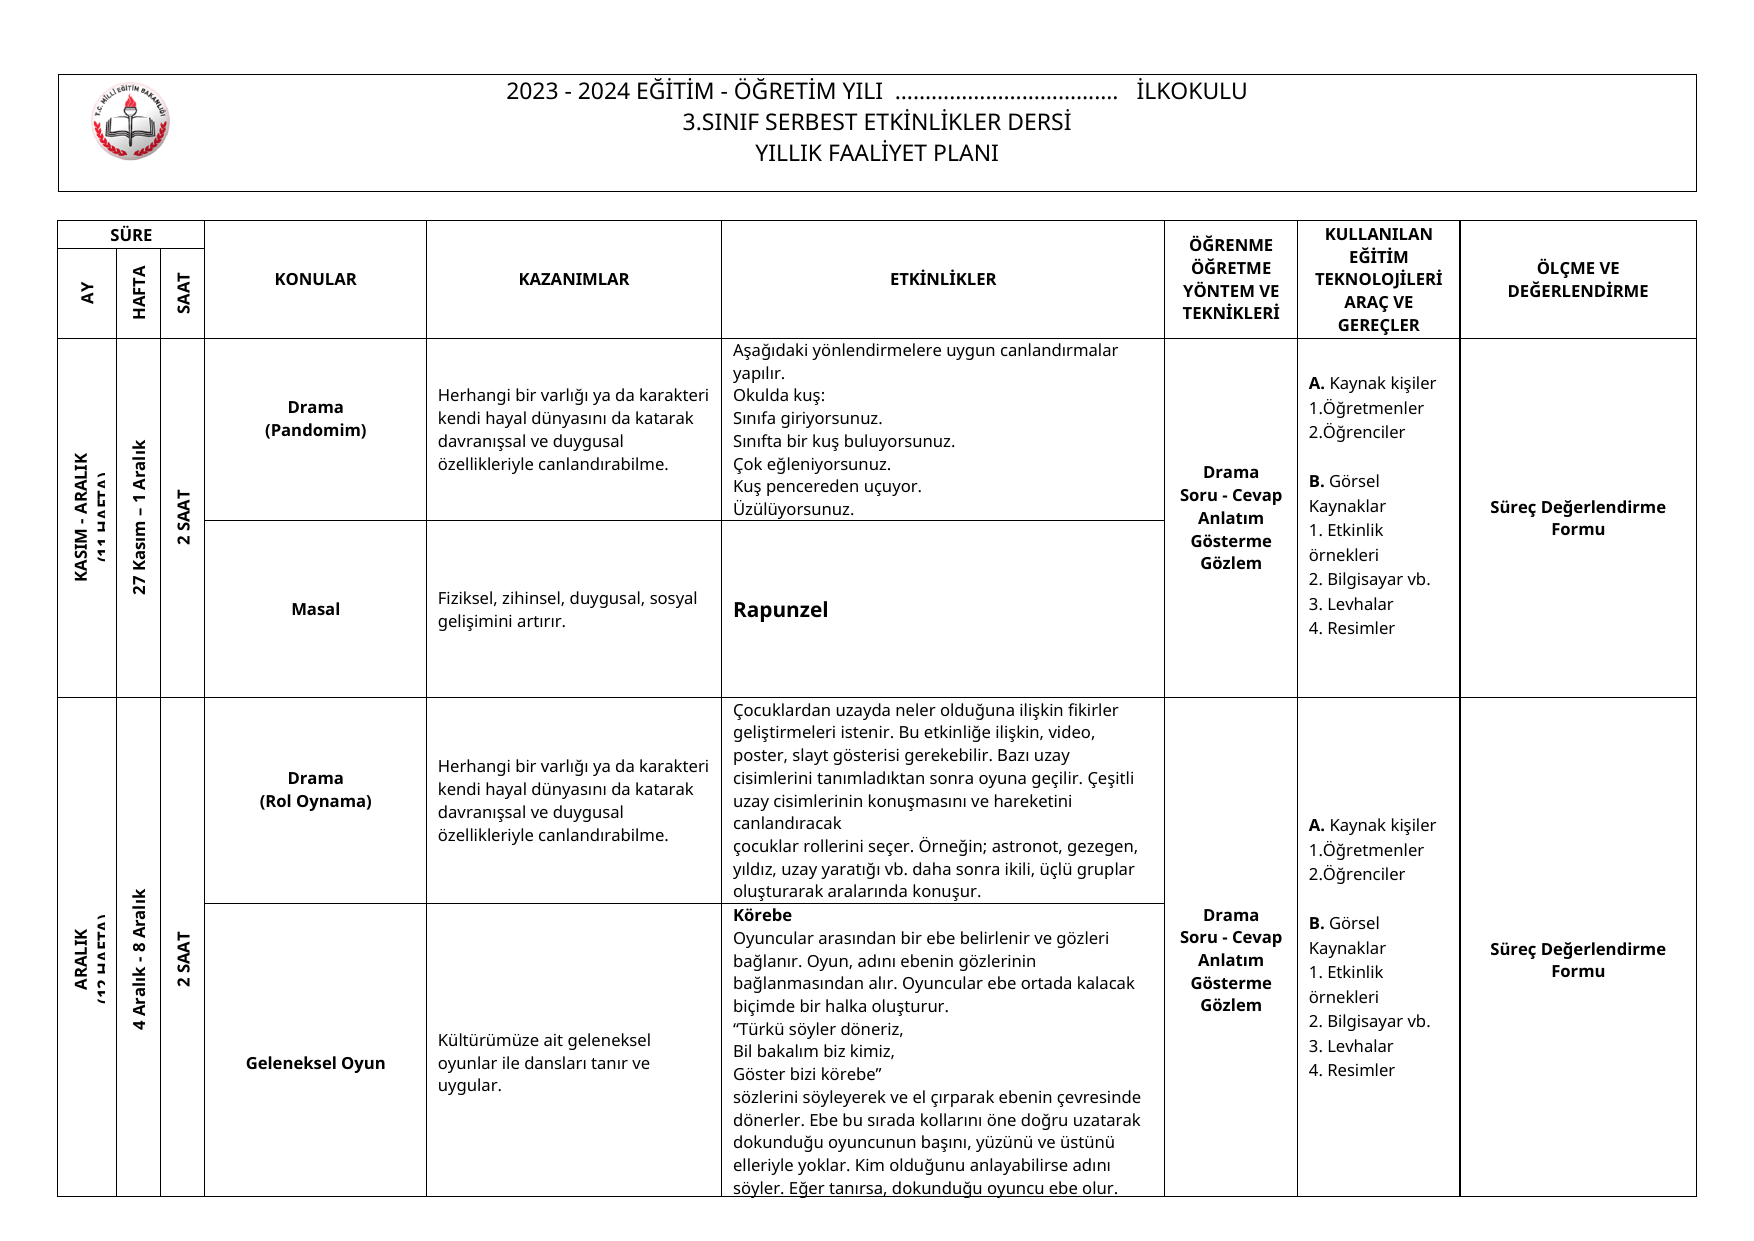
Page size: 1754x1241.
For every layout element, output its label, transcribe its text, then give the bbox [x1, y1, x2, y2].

table_cell Rapunzel [722, 521, 1164, 697]
table_cell Geleneksel Oyun [205, 904, 426, 1196]
table_cell 27 Kasım – 1 Aralık [117, 339, 160, 697]
table_cell ARALIK (12.HAFTA) [58, 698, 116, 1196]
table_cell Drama Soru - Cevap Anlatım Gösterme Gözlem [1165, 698, 1297, 1196]
table_cell 2 SAAT [161, 698, 204, 1196]
table_cell Drama (Pandomim) [205, 339, 426, 520]
table_cell Süreç Değerlendirme Formu [1461, 339, 1696, 697]
table_cell A. Kaynak kişiler 1.Öğretmenler 2.Öğrenciler B. Görsel Kaynaklar 1. Etkinlik örnekleri 2. Bilgisayar vb. 3. Levhalar 4. Resimler [1298, 339, 1459, 697]
table_header KULLANILAN EĞİTİM TEKNOLOJİLERİ ARAÇ VE GEREÇLER [1298, 221, 1459, 338]
table_cell Masal [205, 521, 426, 697]
table_cell Drama Soru - Cevap Anlatım Gösterme Gözlem [1165, 339, 1297, 697]
table_cell Aşağıdaki yönlendirmelere uygun canlandırmalar yapılır. Okulda kuş: Sınıfa giriyorsunuz. Sınıfta bir kuş buluyorsunuz. Çok eğleniyorsunuz. Kuş pencereden uçuyor. Üzülüyorsunuz. [722, 339, 1164, 520]
table_header SÜRE [58, 221, 204, 248]
table_cell AY [58, 249, 116, 338]
table_cell Herhangi bir varlığı ya da karakteri kendi hayal dünyasını da katarak davranışsal ve duygusal özellikleriyle canlandırabilme. [427, 339, 721, 520]
table_cell Çocuklardan uzayda neler olduğuna ilişkin fikirler geliştirmeleri istenir. Bu etkinliğe ilişkin, video, poster, slayt gösterisi gerekebilir. Bazı uzay cisimlerini tanımladıktan sonra oyuna geçilir. Çeşitli uzay cisimlerinin konuşmasını ve hareketini canlandıracak çocuklar rollerini seçer. Örneğin; astronot, gezegen, yıldız, uzay yaratığı vb. daha sonra ikili, üçlü gruplar oluşturarak aralarında konuşur. [722, 698, 1164, 903]
table_cell Süreç Değerlendirme Formu [1461, 698, 1696, 1196]
table_header KAZANIMLAR [427, 221, 721, 338]
table_cell HAFTA [117, 249, 160, 338]
table_cell Körebe Oyuncular arasından bir ebe belirlenir ve gözleri bağlanır. Oyun, adını ebenin gözlerinin bağlanmasından alır. Oyuncular ebe ortada kalacak biçimde bir halka oluşturur. “Türkü söyler döneriz, Bil bakalım biz kimiz, Göster bizi körebe” sözlerini söyleyerek ve el çırparak ebenin çevresinde dönerler. Ebe bu sırada kollarını öne doğru uzatarak dokunduğu oyuncunun başını, yüzünü ve üstünü elleriyle yoklar. Kim olduğunu anlayabilirse adını söyler. Eğer tanırsa, dokunduğu oyuncu ebe olur. Tanıyamazsa, oyun aynı ebeyle sürer. [722, 904, 1164, 1196]
table_cell A. Kaynak kişiler 1.Öğretmenler 2.Öğrenciler B. Görsel Kaynaklar 1. Etkinlik örnekleri 2. Bilgisayar vb. 3. Levhalar 4. Resimler [1298, 698, 1459, 1196]
picture [85, 77, 175, 167]
table_header ETKİNLİKLER [722, 221, 1164, 338]
table_cell Herhangi bir varlığı ya da karakteri kendi hayal dünyasını da katarak davranışsal ve duygusal özellikleriyle canlandırabilme. [427, 698, 721, 903]
table_cell 2 SAAT [161, 339, 204, 697]
table_cell Kültürümüze ait geleneksel oyunlar ile dansları tanır ve uygular. [427, 904, 721, 1196]
table_header ÖLÇME VE DEĞERLENDİRME [1461, 221, 1696, 338]
table_cell KASIM - ARALIK (11.HAFTA) [58, 339, 116, 697]
table_cell 4 Aralık - 8 Aralık [117, 698, 160, 1196]
table_cell SAAT [161, 249, 204, 338]
table_cell Fiziksel, zihinsel, duygusal, sosyal gelişimini artırır. [427, 521, 721, 697]
table_header KONULAR [205, 221, 426, 338]
table_cell Drama (Rol Oynama) [205, 698, 426, 903]
table_header ÖĞRENME ÖĞRETME YÖNTEM VE TEKNİKLERİ [1165, 221, 1297, 338]
